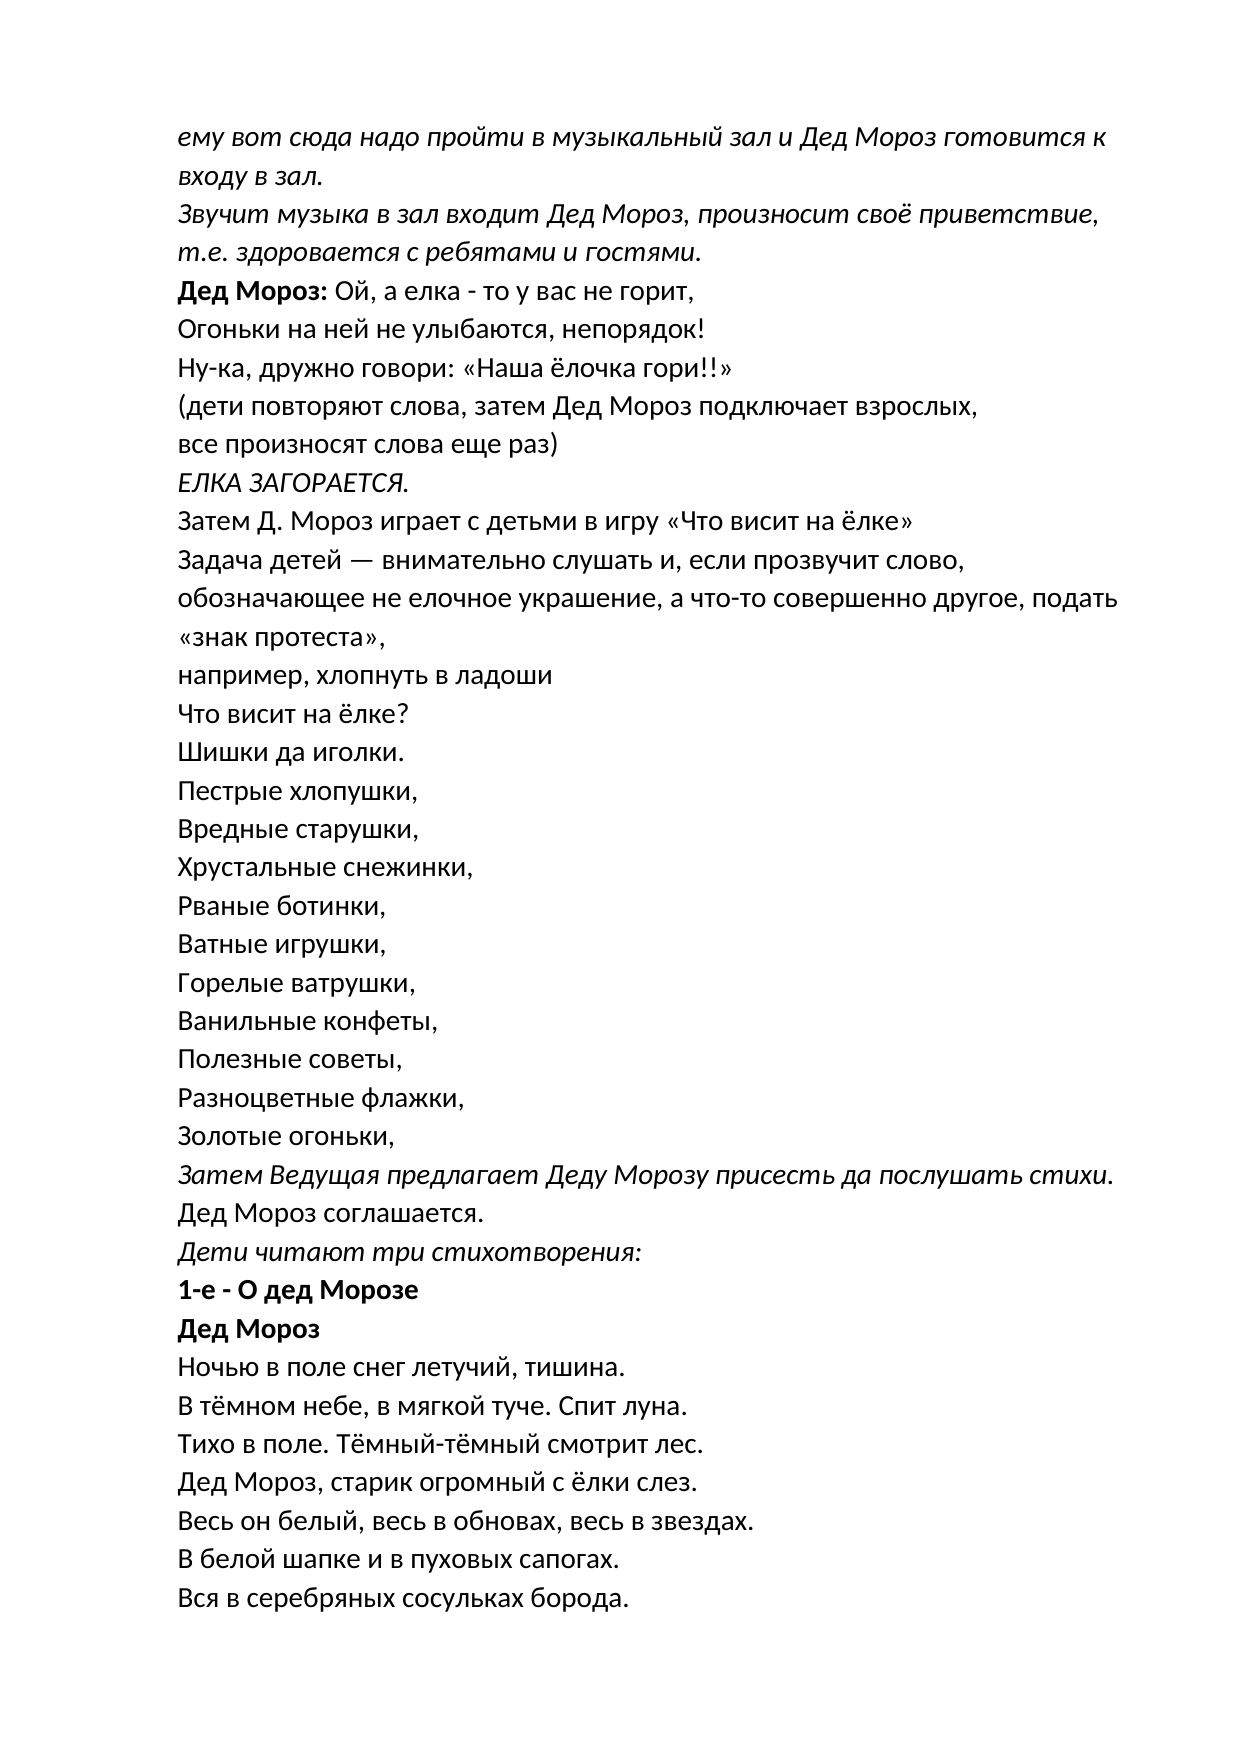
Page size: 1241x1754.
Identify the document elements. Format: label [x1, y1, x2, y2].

text [177, 118, 1152, 1614]
